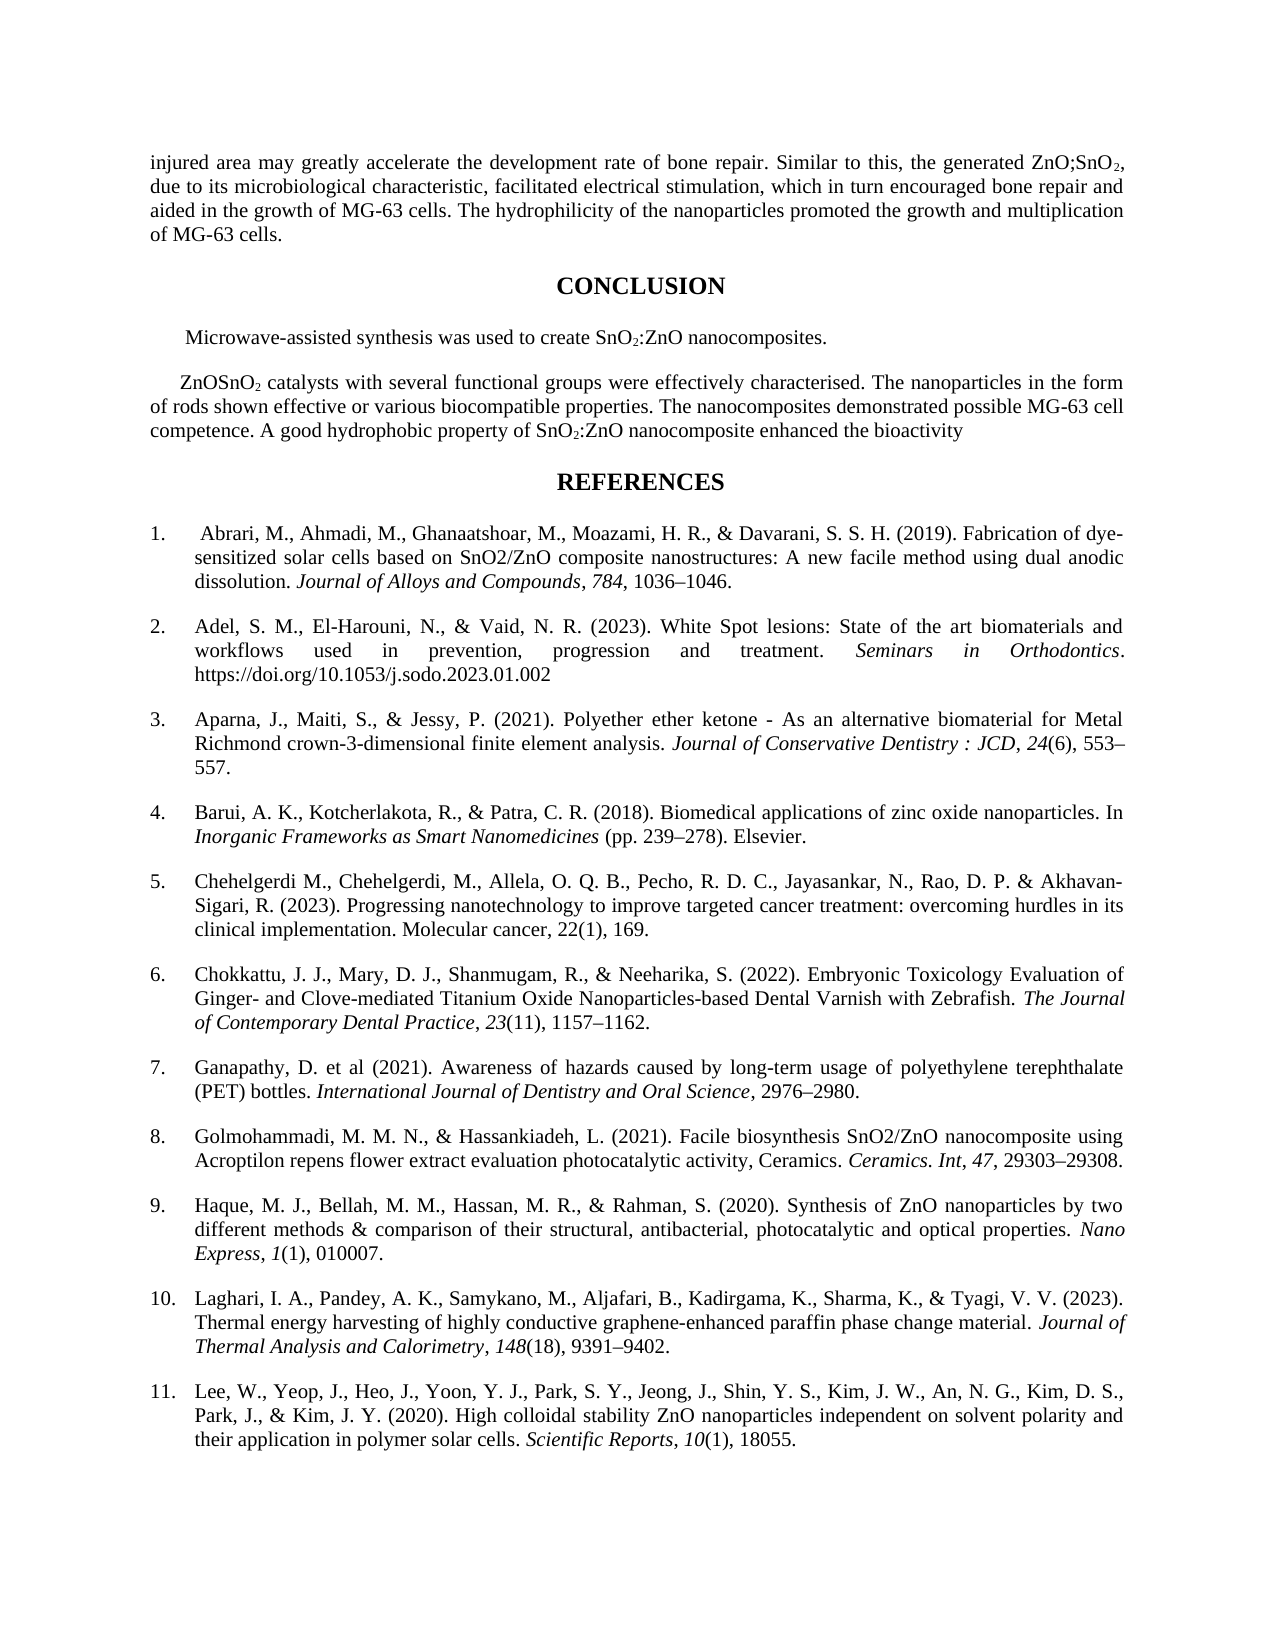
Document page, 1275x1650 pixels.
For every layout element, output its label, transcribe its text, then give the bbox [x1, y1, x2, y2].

text Aparna, J., Maiti, S., & Jessy, P. (2021). Polyether ether ketone - As an alternative biomaterial for Metal Richmond crown-3-dimensional finite element analysis. Journal of Conservative Dentistry : JCD, 24(6), 553–557. [150, 707, 1125, 779]
text Adel, S. M., El-Harouni, N., & Vaid, N. R. (2023). White Spot lesions: State of the art biomaterials and workflows used in prevention, progression and treatment. Seminars in Orthodontics. https://doi.org/10.1053/j.sodo.2023.01.002 [150, 614, 1125, 686]
text Laghari, I. A., Pandey, A. K., Samykano, M., Aljafari, B., Kadirgama, K., Sharma, K., & Tyagi, V. V. (2023). Thermal energy harvesting of highly conductive graphene-enhanced paraffin phase change material. Journal of Thermal Analysis and Calorimetry, 148(18), 9391–9402. [150, 1286, 1125, 1358]
text Barui, A. K., Kotcherlakota, R., & Patra, C. R. (2018). Biomedical applications of zinc oxide nanoparticles. In Inorganic Frameworks as Smart Nanomedicines (pp. 239–278). Elsevier. [150, 800, 1125, 848]
text Ganapathy, D. et al (2021). Awareness of hazards caused by long-term usage of polyethylene terephthalate (PET) bottles. International Journal of Dentistry and Oral Science, 2976–2980. [150, 1055, 1125, 1103]
text Chehelgerdi M., Chehelgerdi, M., Allela, O. Q. B., Pecho, R. D. C., Jayasankar, N., Rao, D. P. & Akhavan-Sigari, R. (2023). Progressing nanotechnology to improve targeted cancer treatment: overcoming hurdles in its clinical implementation. Molecular cancer, 22(1), 169. [150, 869, 1125, 941]
text Haque, M. J., Bellah, M. M., Hassan, M. R., & Rahman, S. (2020). Synthesis of ZnO nanoparticles by two different methods & comparison of their structural, antibacterial, photocatalytic and optical properties. Nano Express, 1(1), 010007. [150, 1193, 1125, 1265]
text Lee, W., Yeop, J., Heo, J., Yoon, Y. J., Park, S. Y., Jeong, J., Shin, Y. S., Kim, J. W., An, N. G., Kim, D. S., Park, J., & Kim, J. Y. (2020). High colloidal stability ZnO nanoparticles independent on solvent polarity and their application in polymer solar cells. Scientific Reports, 10(1), 18055. [150, 1379, 1125, 1451]
text Chokkattu, J. J., Mary, D. J., Shanmugam, R., & Neeharika, S. (2022). Embryonic Toxicology Evaluation of Ginger- and Clove-mediated Titanium Oxide Nanoparticles-based Dental Varnish with Zebrafish. The Journal of Contemporary Dental Practice, 23(11), 1157–1162. [150, 962, 1125, 1034]
subtitle Conclusion [150, 271, 1125, 300]
text Microwave-assisted synthesis was used to create SnO2:ZnO nanocomposites. [150, 325, 1125, 349]
subtitle REFERENCES [150, 467, 1125, 496]
text ZnOSnO2 catalysts with several functional groups were effectively characterised. The nanoparticles in the form of rods shown effective or various biocompatible properties. The nanocomposites demonstrated possible MG-63 cell competence. A good hydrophobic property of SnO2:ZnO nanocomposite enhanced the bioactivity [150, 370, 1125, 442]
text Golmohammadi, M. M. N., & Hassankiadeh, L. (2021). Facile biosynthesis SnO2/ZnO nanocomposite using Acroptilon repens flower extract evaluation photocatalytic activity, Ceramics. Ceramics. Int, 47, 29303–29308. [150, 1124, 1125, 1172]
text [150, 150, 1125, 246]
text Abrari, M., Ahmadi, M., Ghanaatshoar, M., Moazami, H. R., & Davarani, S. S. H. (2019). Fabrication of dye-sensitized solar cells based on SnO2/ZnO composite nanostructures: A new facile method using dual anodic dissolution. Journal of Alloys and Compounds, 784, 1036–1046. [150, 521, 1125, 593]
